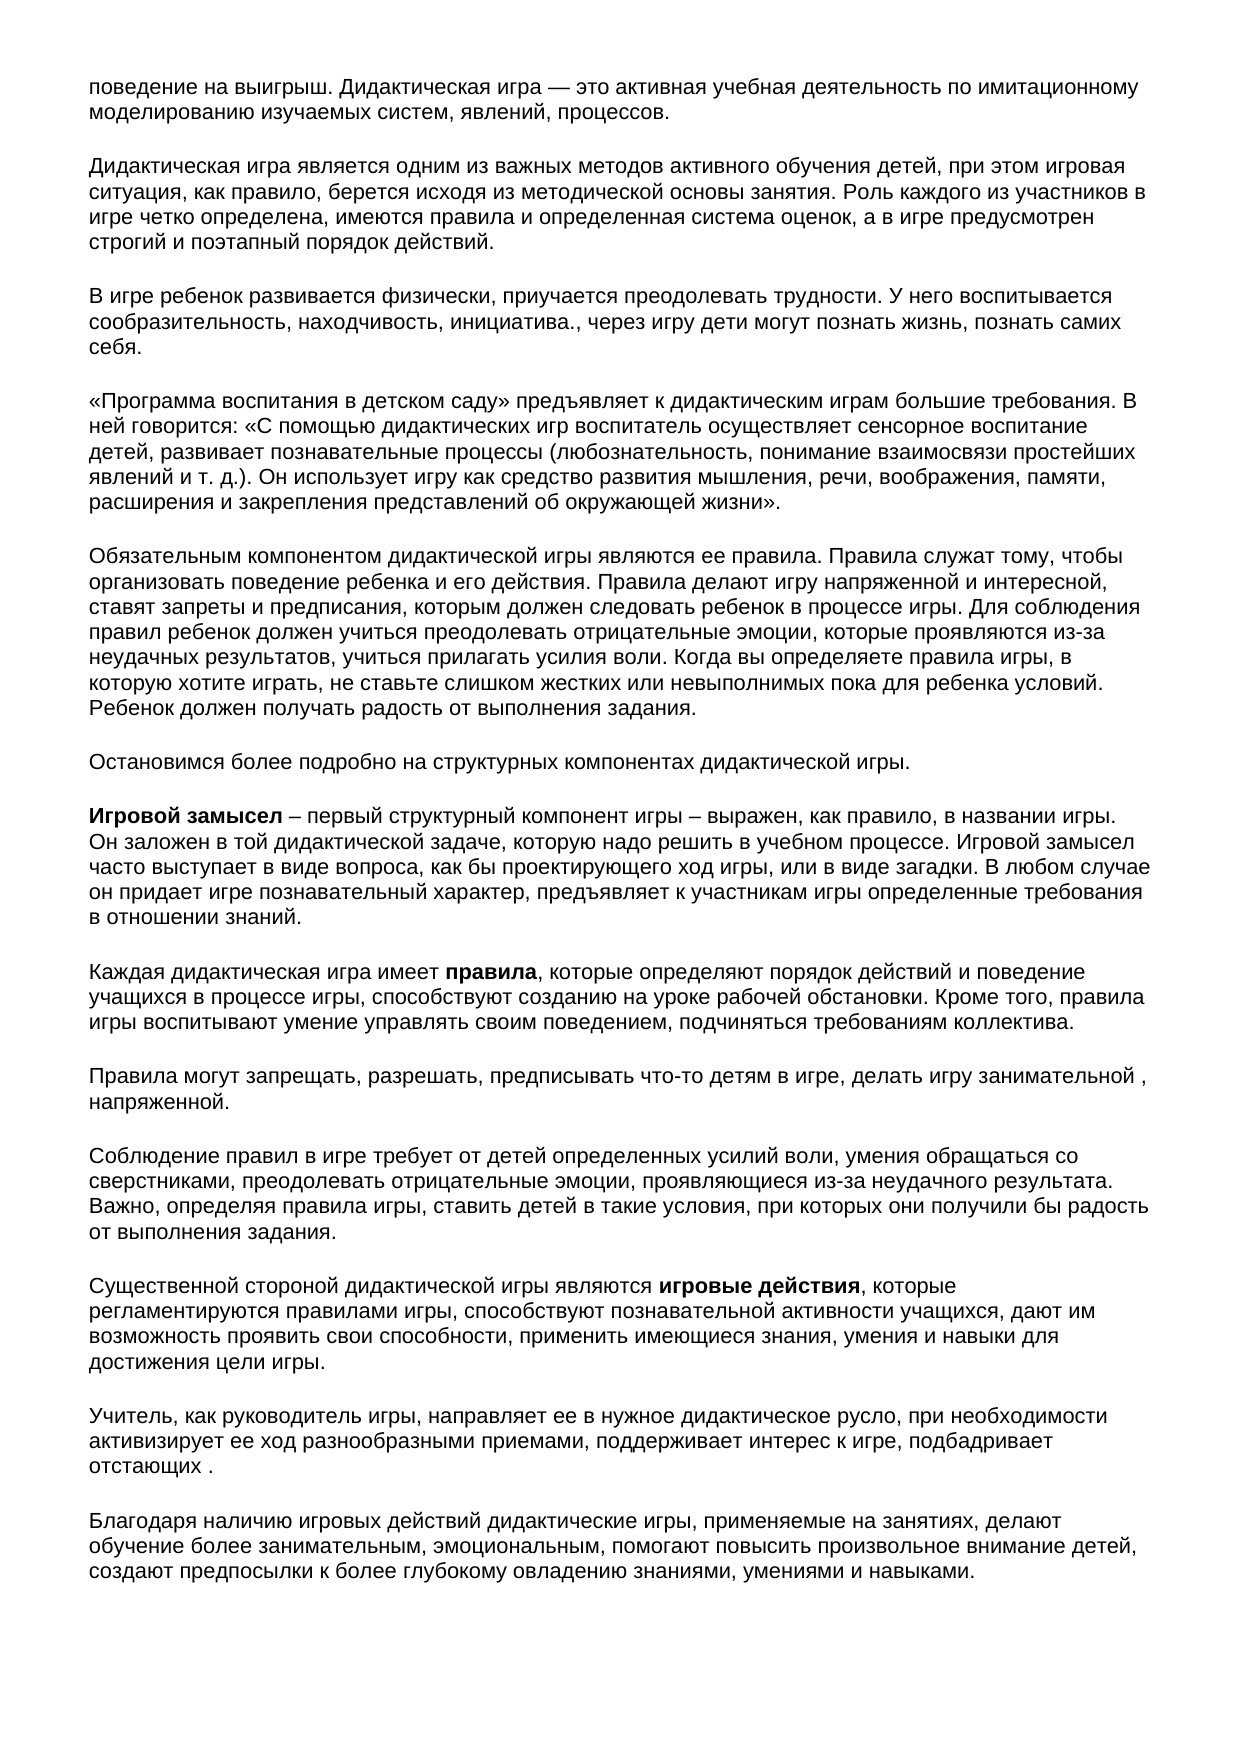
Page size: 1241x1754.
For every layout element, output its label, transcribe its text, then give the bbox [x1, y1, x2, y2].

text Игровой замысел – первый структурный компонент игры – выражен, как правило, в названии игры. Он заложен в той дидактической задаче, которую надо решить в учебном процессе. Игровой замысел часто выступает в виде вопроса, как бы проектирующего ход игры, или в виде загадки. В любом случае он придает игре познавательный характер, предъявляет к участникам игры определенные требования в отношении знаний. [89, 803, 1152, 929]
text Существенной стороной дидактической игры являются игровые действия, которые регламентируются правилами игры, способствуют познавательной активности учащихся, дают им возможность проявить свои способности, применить имеющиеся знания, умения и навыки для достижения цели игры. [89, 1273, 1152, 1374]
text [89, 74, 1152, 124]
text Учитель, как руководитель игры, направляет ее в нужное дидактическое русло, при необходимости активизирует ее ход разнообразными приемами, поддерживает интерес к игре, подбадривает отстающих . [89, 1403, 1152, 1479]
text Обязательным компонентом дидактической игры являются ее правила. Правила служат тому, чтобы организовать поведение ребенка и его действия. Правила делают игру напряженной и интересной, ставят запреты и предписания, которым должен следовать ребенок в процессе игры. Для соблюдения правил ребенок должен учиться преодолевать отрицательные эмоции, которые проявляются из-за неудачных результатов, учиться прилагать усилия воли. Когда вы определяете правила игры, в которую хотите играть, не ставьте слишком жестких или невыполнимых пока для ребенка условий. Ребенок должен получать радость от выполнения задания. [89, 543, 1152, 720]
text Остановимся более подробно на структурных компонентах дидактической игры. [89, 749, 1152, 774]
text В игре ребенок развивается физически, приучается преодолевать трудности. У него воспитывается сообразительность, находчивость, инициатива., через игру дети могут познать жизнь, познать самих себя. [89, 283, 1152, 359]
text Соблюдение правил в игре требует от детей определенных усилий воли, умения обращаться со сверстниками, преодолевать отрицательные эмоции, проявляющиеся из-за неудачного результата. Важно, определяя правила игры, ставить детей в такие условия, при которых они получили бы радость от выполнения задания. [89, 1143, 1152, 1244]
text «Программа воспитания в детском саду» предъявляет к дидактическим играм большие требования. В ней говорится: «С помощью дидактических игр воспитатель осуществляет сенсорное воспитание детей, развивает познавательные процессы (любознательность, понимание взаимосвязи простейших явлений и т. д.). Он использует игру как средство развития мышления, речи, воображения, памяти, расширения и закрепления представлений об окружающей жизни». [89, 388, 1152, 514]
text Дидактическая игра является одним из важных методов активного обучения детей, при этом игровая ситуация, как правило, берется исходя из методической основы занятия. Роль каждого из участников в игре четко определена, имеются правила и определенная система оценок, а в игре предусмотрен строгий и поэтапный порядок действий. [89, 153, 1152, 254]
text Каждая дидактическая игра имеет правила, которые определяют порядок действий и поведение учащихся в процессе игры, способствуют созданию на уроке рабочей обстановки. Кроме того, правила игры воспитывают умение управлять своим поведением, подчиняться требованиям коллектива. [89, 959, 1152, 1034]
text Благодаря наличию игровых действий дидактические игры, применяемые на занятиях, делают обучение более занимательным, эмоциональным, помогают повысить произвольное внимание детей, создают предпосылки к более глубокому овладению знаниями, умениями и навыками. [89, 1508, 1152, 1583]
text Правила могут запрещать, разрешать, предписывать что-то детям в игре, делать игру занимательной , напряженной. [89, 1063, 1152, 1114]
